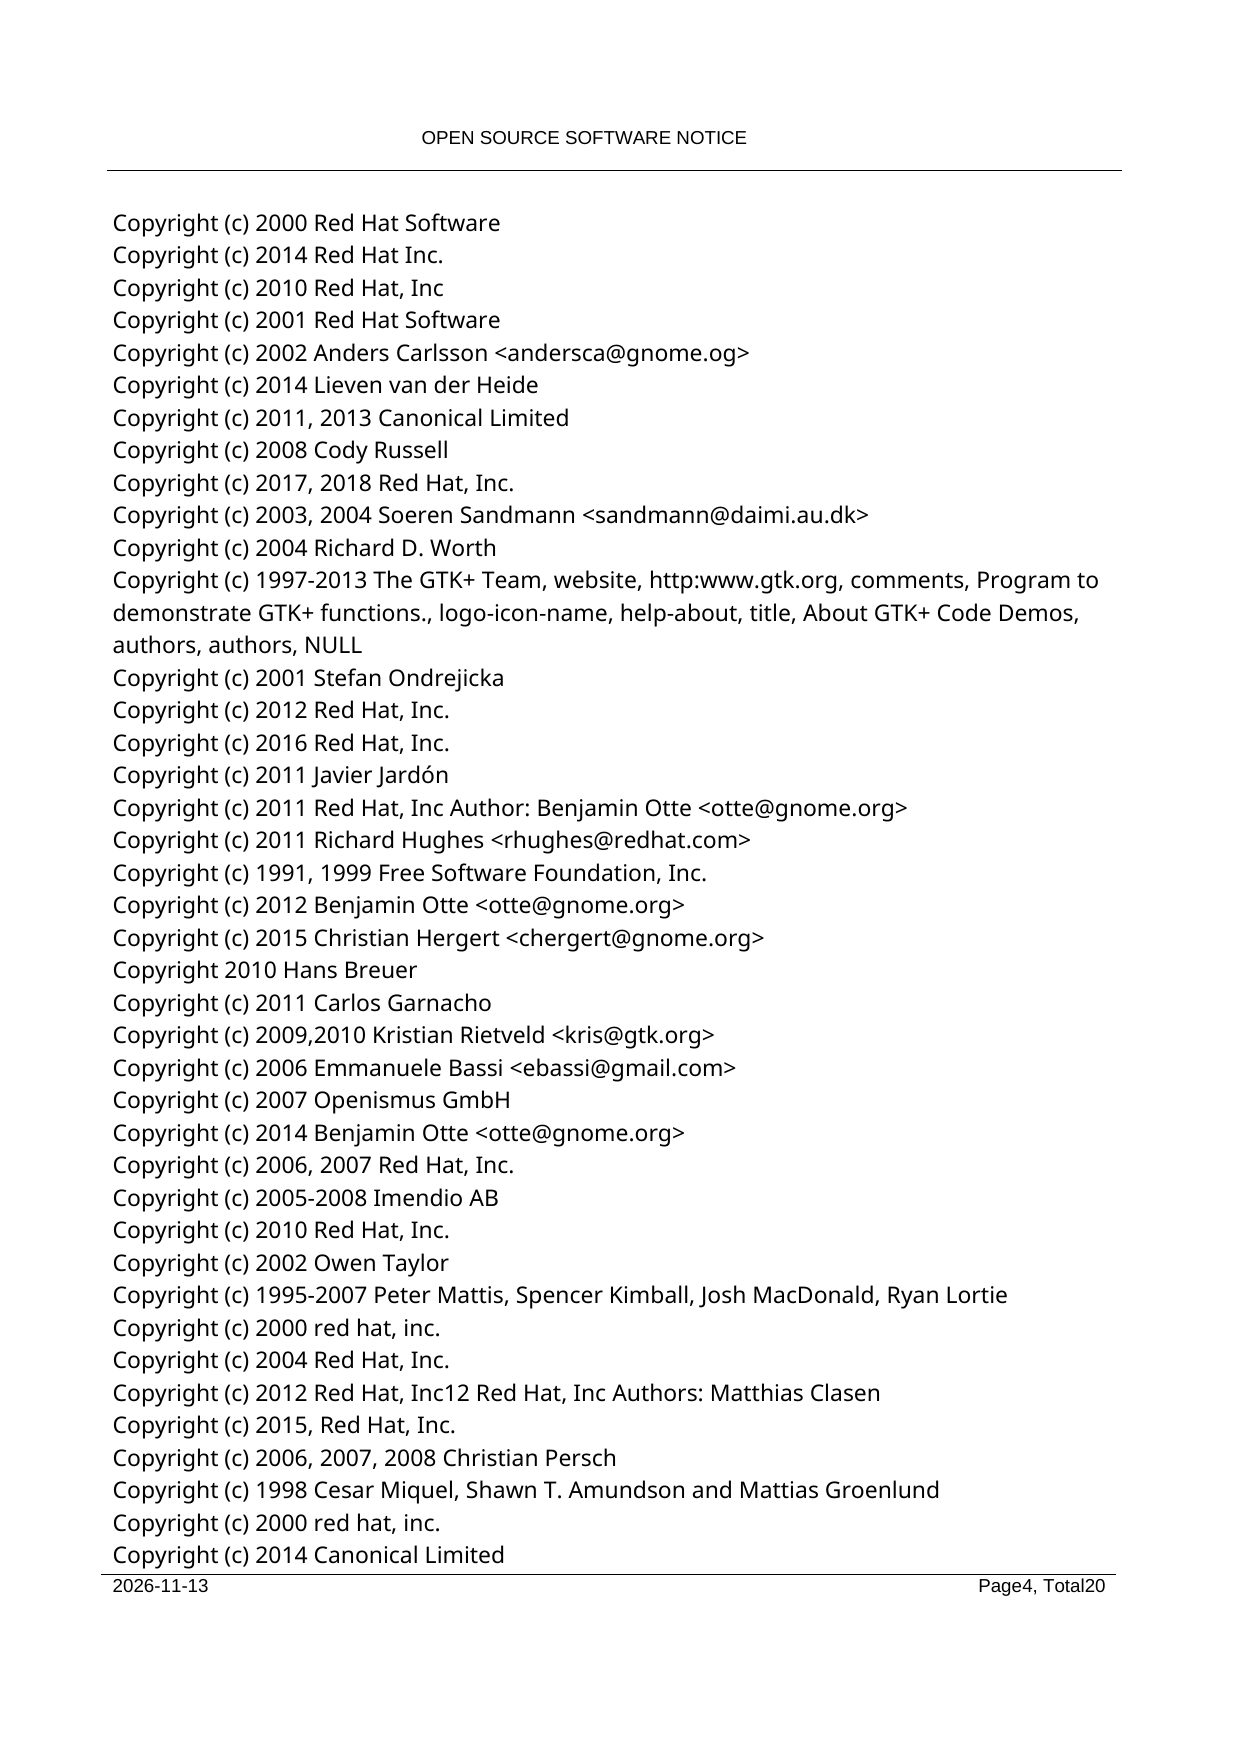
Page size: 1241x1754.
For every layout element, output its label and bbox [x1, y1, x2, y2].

text [112, 206, 1128, 1571]
